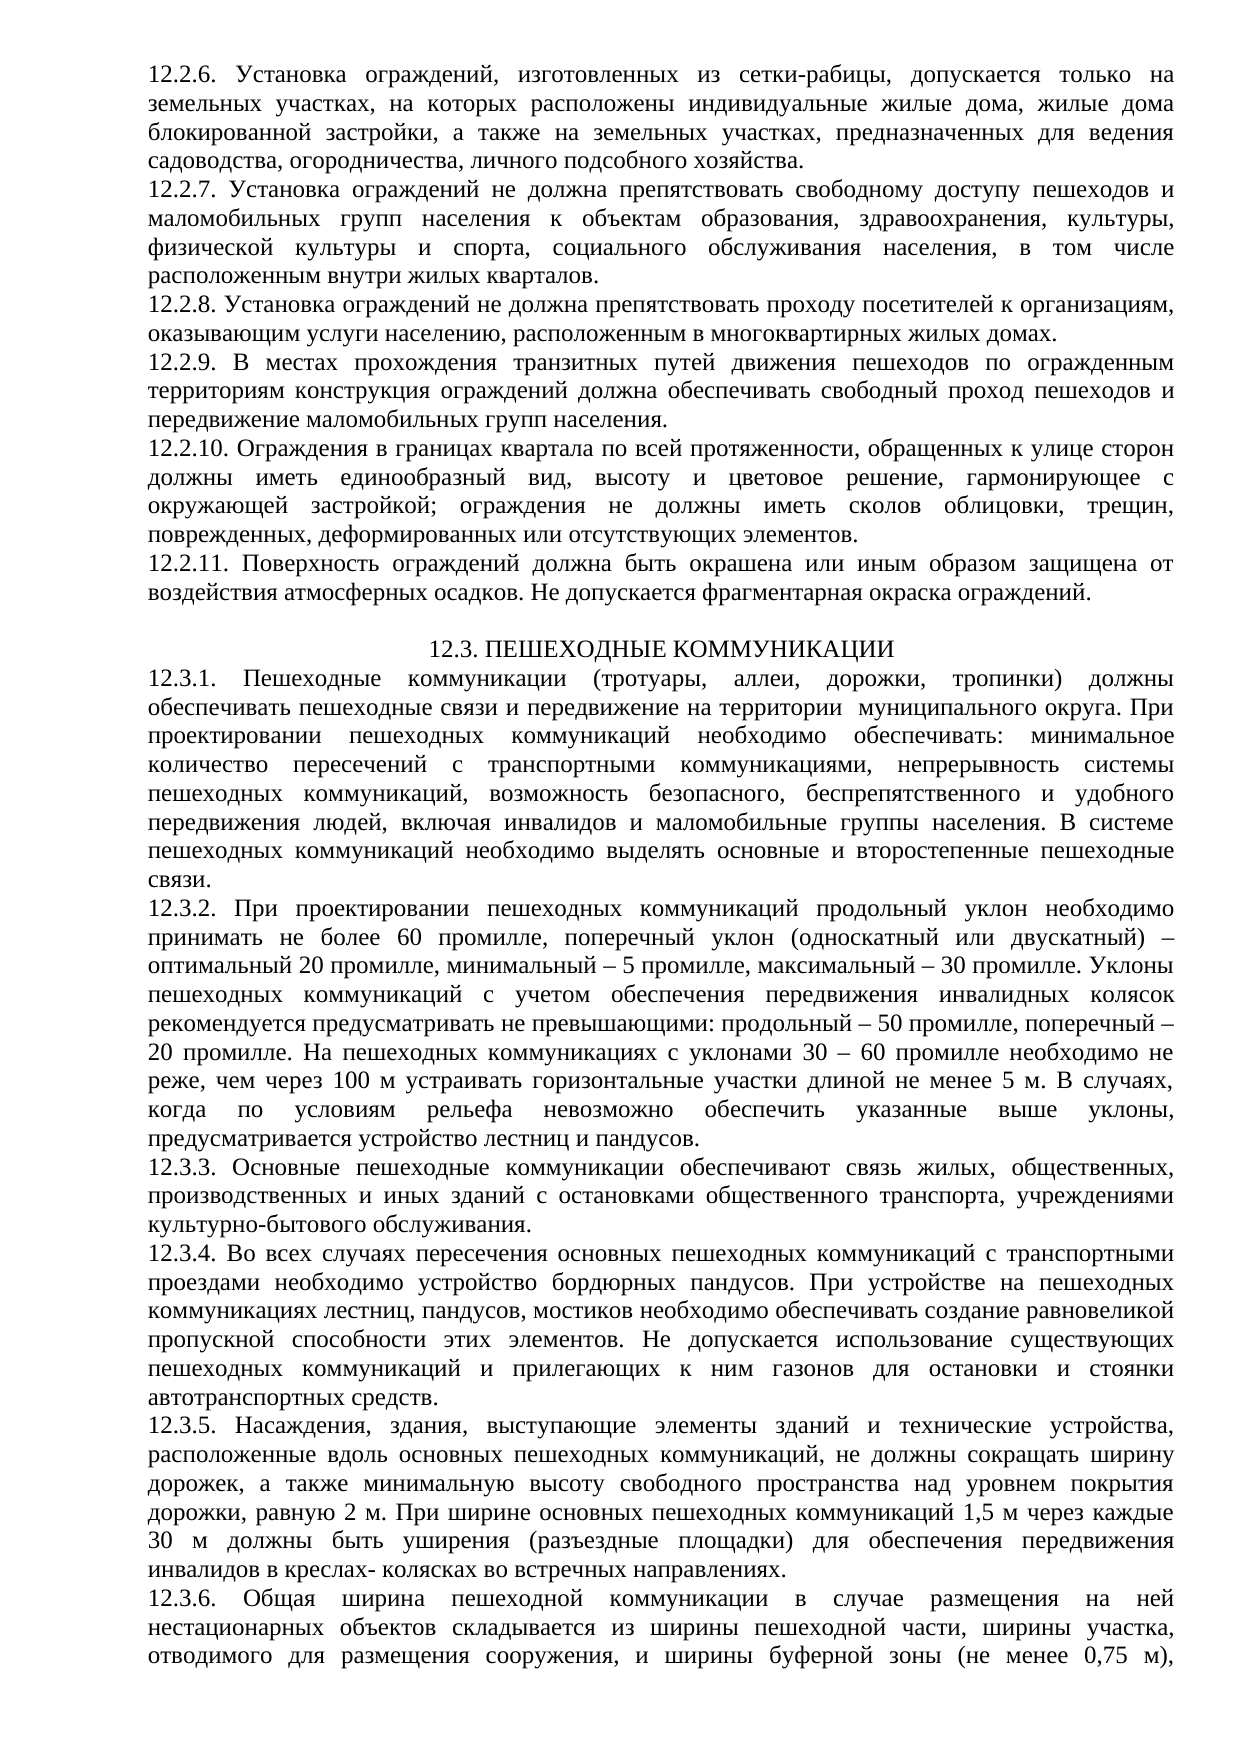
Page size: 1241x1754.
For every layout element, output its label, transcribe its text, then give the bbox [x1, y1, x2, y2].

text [148, 1583, 1175, 1669]
text 12.2.9. В местах прохождения транзитных путей движения пешеходов по огражденным территориям конструкция ограждений должна обеспечивать свободный проход пешеходов и передвижение маломобильных групп населения. [148, 347, 1175, 433]
text 12.2.6. Установка ограждений, изготовленных из сетки-рабицы, допускается только на земельных участках, на которых расположены индивидуальные жилые дома, жилые дома блокированной застройки, а также на земельных участках, предназначенных для ведения садоводства, огородничества, личного подсобного хозяйства. [148, 59, 1175, 174]
text 12.2.7. Установка ограждений не должна препятствовать свободному доступу пешеходов и маломобильных групп населения к объектам образования, здравоохранения, культуры, физической культуры и спорта, социального обслуживания населения, в том числе расположенным внутри жилых кварталов. [148, 174, 1175, 289]
text 12.3.1. Пешеходные коммуникации (тротуары, аллеи, дорожки, тропинки) должны обеспечивать пешеходные связи и передвижение на территории муниципального округа. При проектировании пешеходных коммуникаций необходимо обеспечивать: минимальное количество пересечений с транспортными коммуникациями, непрерывность системы пешеходных коммуникаций, возможность безопасного, беспрепятственного и удобного передвижения людей, включая инвалидов и маломобильные группы населения. В системе пешеходных коммуникаций необходимо выделять основные и второстепенные пешеходные связи. [148, 663, 1175, 893]
text 12.3. ПЕШЕХОДНЫЕ КОММУНИКАЦИИ [148, 634, 1175, 663]
text 12.3.3. Основные пешеходные коммуникации обеспечивают связь жилых, общественных, производственных и иных зданий с остановками общественного транспорта, учреждениями культурно-бытового обслуживания. [148, 1152, 1175, 1238]
text 12.3.2. При проектировании пешеходных коммуникаций продольный уклон необходимо принимать не более 60 промилле, поперечный уклон (односкатный или двускатный) – оптимальный 20 промилле, минимальный – 5 промилле, максимальный – 30 промилле. Уклоны пешеходных коммуникаций с учетом обеспечения передвижения инвалидных колясок рекомендуется предусматривать не превышающими: продольный – 50 промилле, поперечный – 20 промилле. На пешеходных коммуникациях с уклонами 30 – 60 промилле необходимо не реже, чем через 100 м устраивать горизонтальные участки длиной не менее 5 м. В случаях, когда по условиям рельефа невозможно обеспечить указанные выше уклоны, предусматривается устройство лестниц и пандусов. [148, 893, 1175, 1152]
text 12.3.4. Во всех случаях пересечения основных пешеходных коммуникаций с транспортными проездами необходимо устройство бордюрных пандусов. При устройстве на пешеходных коммуникациях лестниц, пандусов, мостиков необходимо обеспечивать создание равновеликой пропускной способности этих элементов. Не допускается использование существующих пешеходных коммуникаций и прилегающих к ним газонов для остановки и стоянки автотранспортных средств. [148, 1238, 1175, 1410]
text 12.3.5. Насаждения, здания, выступающие элементы зданий и технические устройства, расположенные вдоль основных пешеходных коммуникаций, не должны сокращать ширину дорожек, а также минимальную высоту свободного пространства над уровнем покрытия дорожки, равную 2 м. При ширине основных пешеходных коммуникаций 1,5 м через каждые 30 м должны быть уширения (разъездные площадки) для обеспечения передвижения инвалидов в креслах- колясках во встречных направлениях. [148, 1410, 1175, 1583]
text 12.2.10. Ограждения в границах квартала по всей протяженности, обращенных к улице сторон должны иметь единообразный вид, высоту и цветовое решение, гармонирующее с окружающей застройкой; ограждения не должны иметь сколов облицовки, трещин, поврежденных, деформированных или отсутствующих элементов. [148, 433, 1175, 548]
text 12.2.8. Установка ограждений не должна препятствовать проходу посетителей к организациям, оказывающим услуги населению, расположенным в многоквартирных жилых домах. [148, 289, 1175, 347]
text 12.2.11. Поверхность ограждений должна быть окрашена или иным образом защищена от воздействия атмосферных осадков. Не допускается фрагментарная окраска ограждений. [148, 548, 1175, 605]
